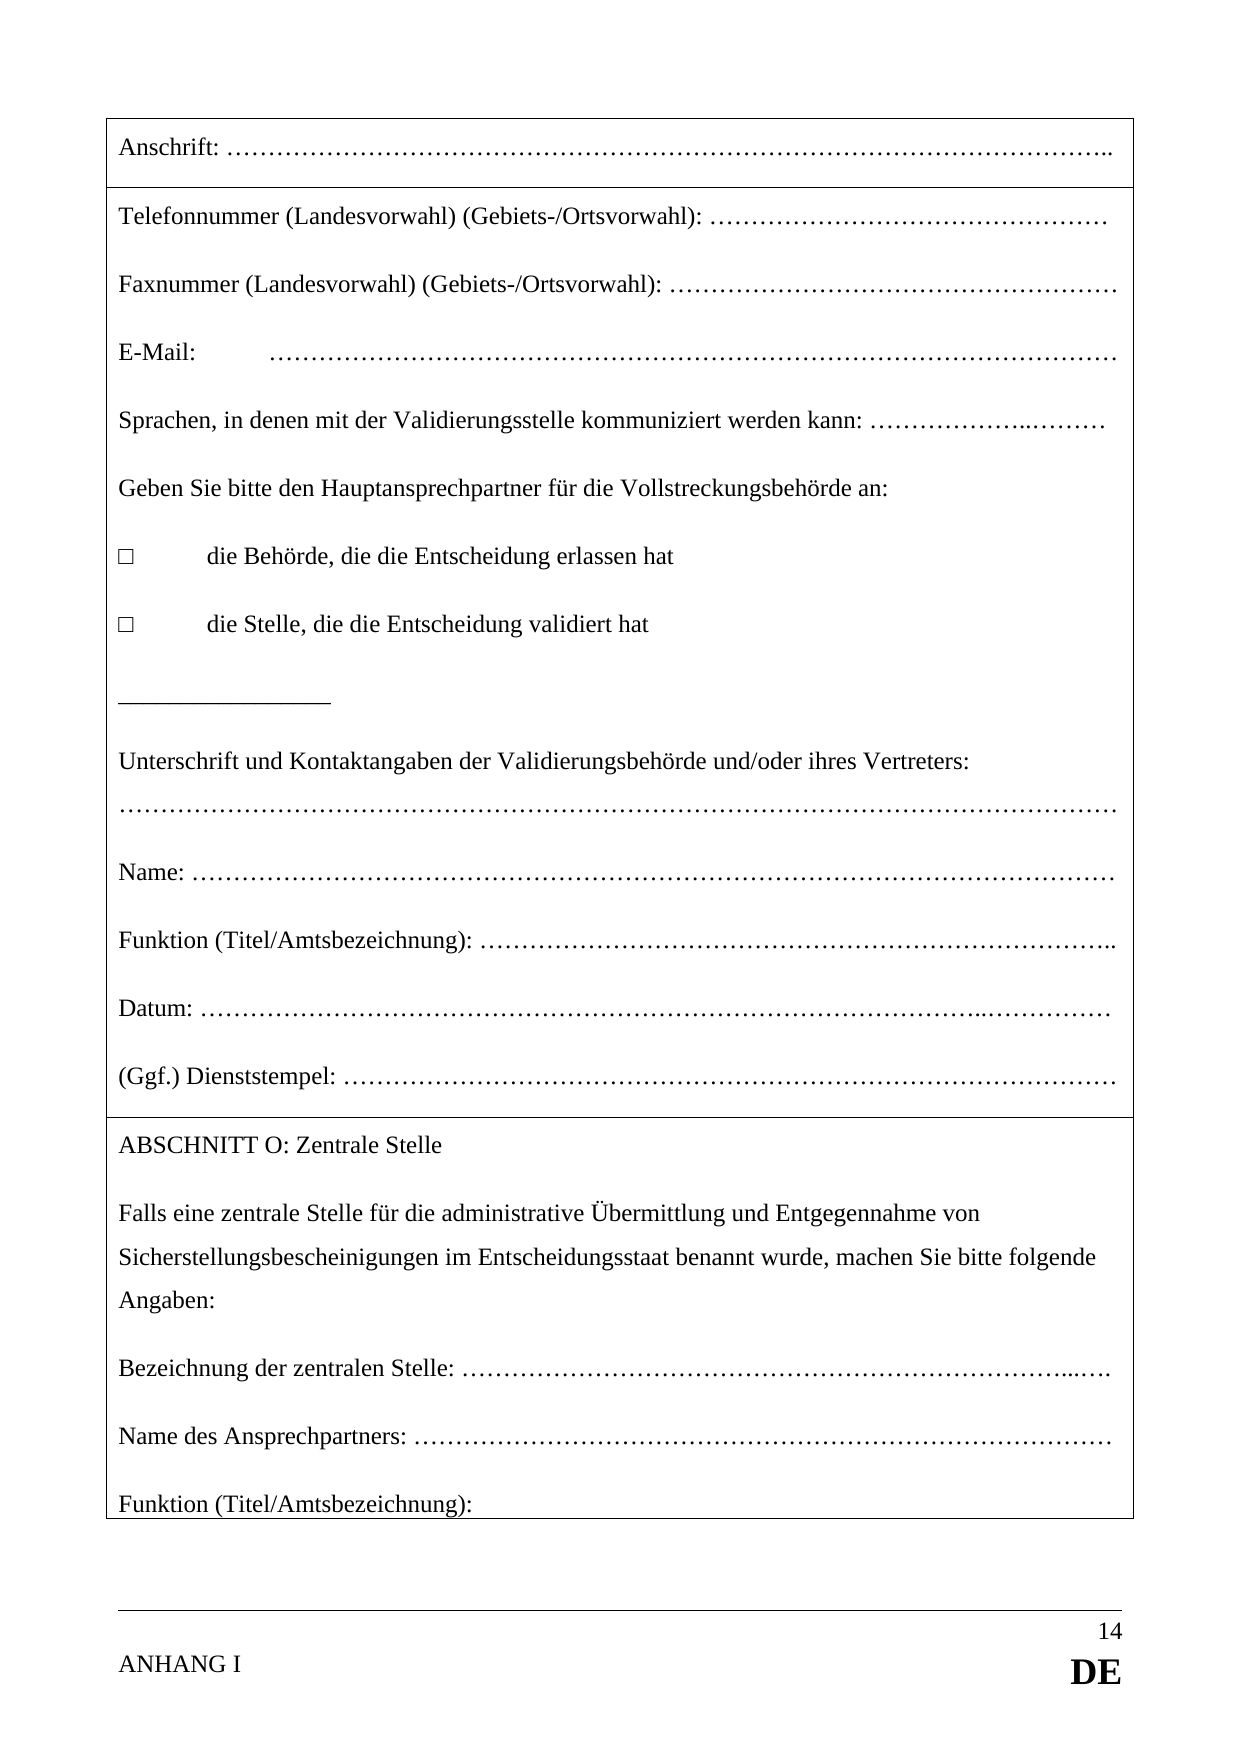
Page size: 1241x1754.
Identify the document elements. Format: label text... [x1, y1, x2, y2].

table_cell Telefonnummer (Landesvorwahl) (Gebiets-/Ortsvorwahl): ………………………………………… Faxnummer (Landesvorwahl) (Gebiets-/Ortsvorwahl): ……………………………………………… E-Mail: ………………………………………………………………………………………… Sprachen, in denen mit der Validierungsstelle kommuniziert werden kann: ………………..……… Geben Sie bitte den Hauptansprechpartner für die Vollstreckungsbehörde an: □ die Behörde, die die Entscheidung erlassen hat □ die Stelle, die die Entscheidung validiert hat _________________ Unterschrift und Kontaktangaben der Validierungsbehörde und/oder ihres Vertreters: ………………………………………………………………………………………………………… Name: ………………………………………………………………………………………………… Funktion (Titel/Amtsbezeichnung): ………………………………………………………………….. Datum: …………………………………………………………………………………..…………… (Ggf.) Dienststempel: ………………………………………………………………………………… [107, 188, 1133, 1117]
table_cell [107, 1118, 1133, 1518]
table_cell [107, 119, 1133, 187]
